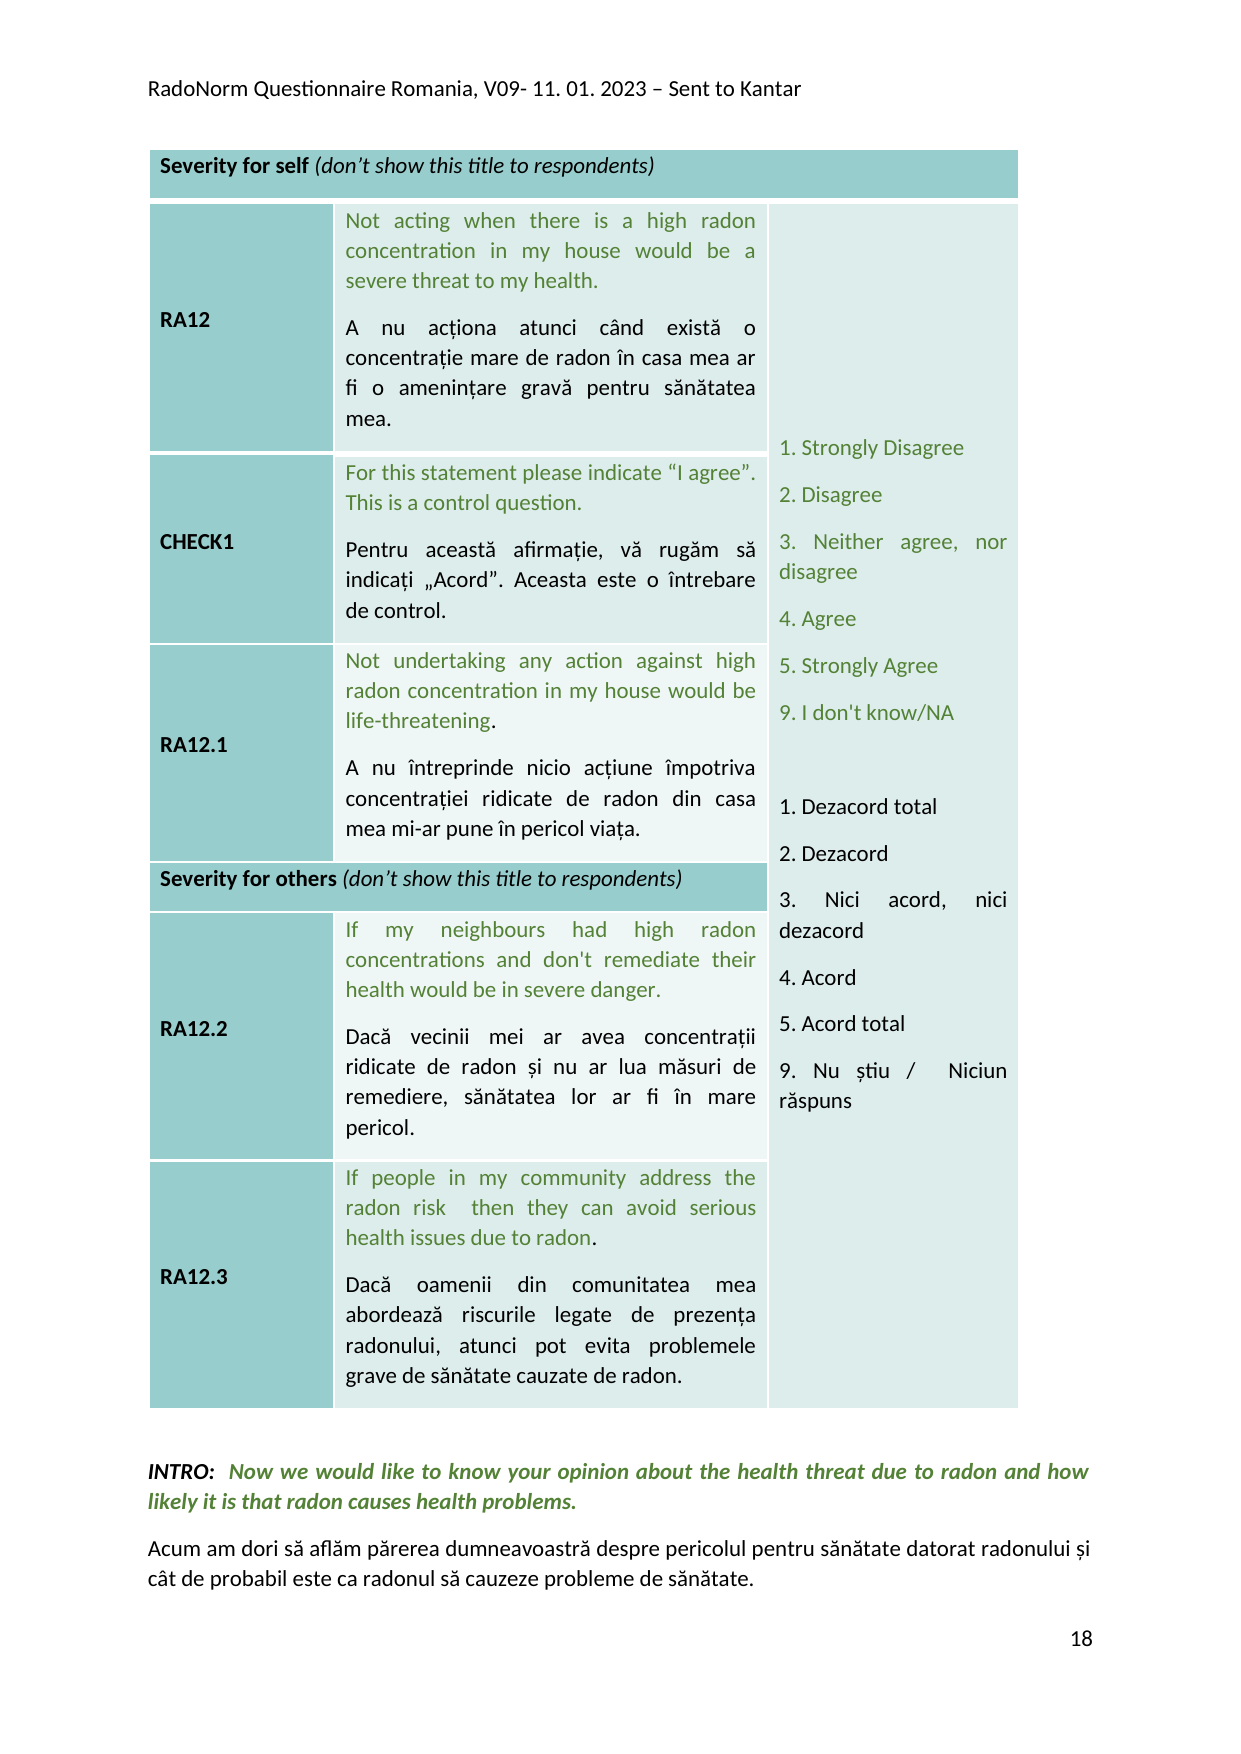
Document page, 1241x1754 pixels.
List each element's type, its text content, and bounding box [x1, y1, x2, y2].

table_cell 1. Strongly Disagree 2. Disagree 3. Neither agree, nor disagree 4. Agree 5. Strongly Agree 9. I don't know/NA 1. Dezacord total 2. Dezacord 3. Nici acord, nici dezacord 4. Acord 5. Acord total 9. Nu știu / Niciun răspuns [769, 204, 1018, 1408]
table_cell If people in my community address the radon risk then they can avoid serious health issues due to radon. Dacă oamenii din comunitatea mea abordează riscurile legate de prezența radonului, atunci pot evita problemele grave de sănătate cauzate de radon. [335, 1162, 767, 1408]
table_header Severity for self (don’t show this title to respondents) [150, 150, 1018, 198]
table_cell If my neighbours had high radon concentrations and don't remediate their health would be in severe danger. Dacă vecinii mei ar avea concentrații ridicate de radon și nu ar lua măsuri de remediere, sănătatea lor ar fi în mare pericol. [335, 913, 767, 1159]
table_cell RA12.3 [150, 1162, 333, 1408]
table_cell CHECK1 [150, 455, 333, 643]
text INTRO: Now we would like to know your opinion about the health threat due to radon and how likely it is that radon causes health problems. [148, 1457, 1093, 1515]
table_cell RA12.1 [150, 645, 333, 861]
table_cell RA12.2 [150, 913, 333, 1159]
table_cell RA12 [150, 204, 333, 451]
table_cell Not acting when there is a high radon concentration in my house would be a severe threat to my health. A nu acționa atunci când există o concentrație mare de radon în casa mea ar fi o amenințare gravă pentru sănătatea mea. [335, 204, 767, 451]
table_cell Severity for others (don’t show this title to respondents) [150, 863, 767, 911]
table_cell For this statement please indicate “I agree”. This is a control question. Pentru această afirmație, vă rugăm să indicați „Acord”. Aceasta este o întrebare de control. [335, 457, 767, 643]
text Acum am dori să aflăm părerea dumneavoastră despre pericolul pentru sănătate datorat radonului și cât de probabil este ca radonul să cauzeze probleme de sănătate. [148, 1534, 1093, 1592]
table_cell Not undertaking any action against high radon concentration in my house would be life-threatening. A nu întreprinde nicio acțiune împotriva concentrației ridicate de radon din casa mea mi-ar pune în pericol viața. [335, 645, 767, 861]
